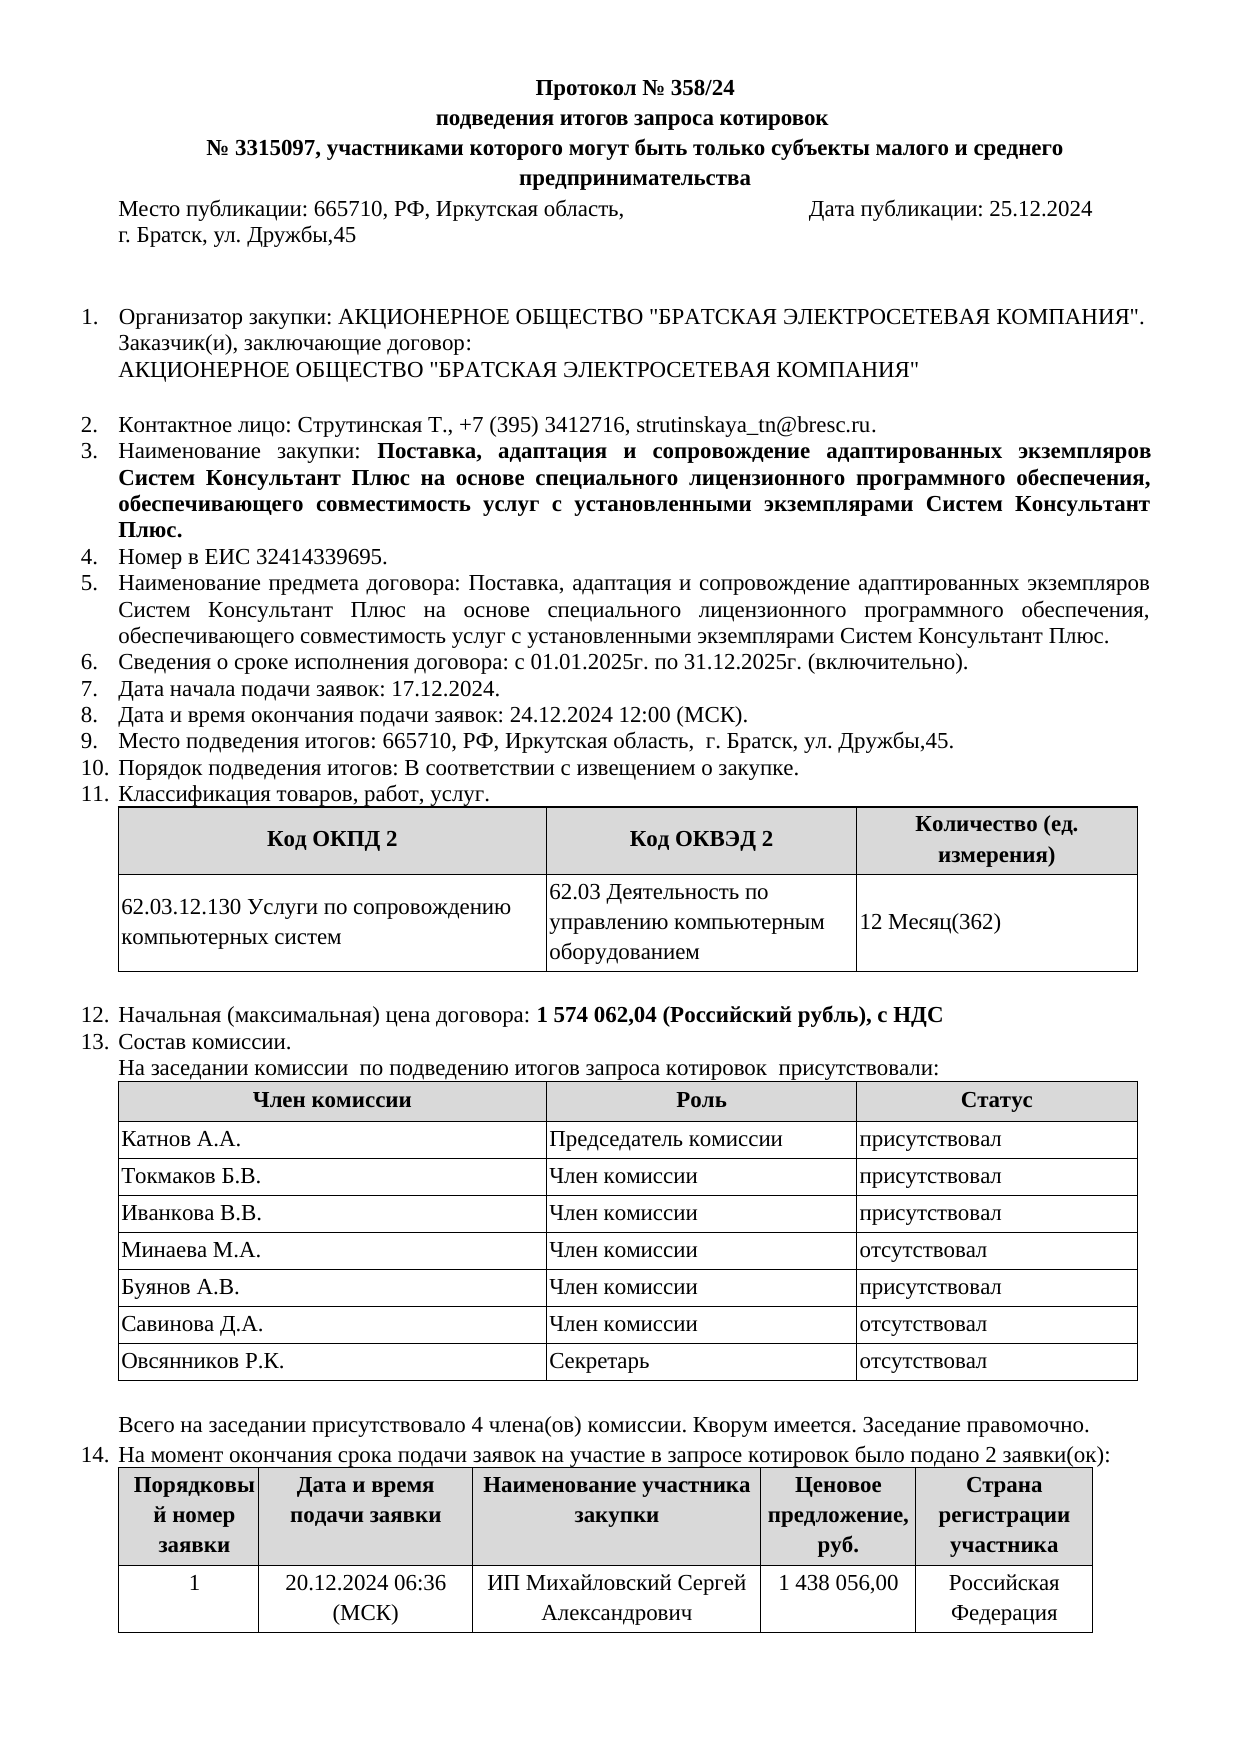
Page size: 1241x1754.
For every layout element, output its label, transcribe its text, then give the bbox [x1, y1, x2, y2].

list Дата и время окончания подачи заявок: 24.12.2024 12:00 (МСК). [81, 701, 1152, 727]
table_header Код ОКПД 2 [119, 808, 546, 874]
table_cell Токмаков Б.В. [119, 1159, 546, 1195]
table_header Член комиссии [119, 1082, 546, 1121]
table_cell 62.03.12.130 Услуги по сопровождению компьютерных систем [119, 875, 546, 971]
list Номер в ЕИС 32414339695. [81, 543, 1152, 569]
table_cell 62.03 Деятельность по управлению компьютерным оборудованием [547, 875, 856, 971]
list Дата начала подачи заявок: 17.12.2024. [81, 675, 1152, 701]
table_header Ценовое предложение, руб. [761, 1468, 915, 1565]
table_cell присутствовал [857, 1196, 1137, 1232]
table_cell отсутствовал [857, 1344, 1137, 1380]
table_cell Член комиссии [547, 1307, 856, 1343]
list Состав комиссии. На заседании комиссии по подведению итогов запроса котировок присутствовали: [81, 1028, 1152, 1081]
table_cell Председатель комиссии [547, 1122, 856, 1158]
table_header Порядковый номер заявки [119, 1468, 258, 1565]
table_header Наименование участника закупки [473, 1468, 760, 1565]
table_header Дата публикации: 25.12.2024 [709, 195, 1104, 274]
table_cell присутствовал [857, 1159, 1137, 1195]
list Место подведения итогов: 665710, РФ, Иркутская область, г. Братск, ул. Дружбы,45. [81, 727, 1152, 754]
table_cell Член комиссии [547, 1270, 856, 1306]
table_cell Член комиссии [547, 1159, 856, 1195]
table_cell Савинова Д.А. [119, 1307, 546, 1343]
list На момент окончания срока подачи заявок на участие в запросе котировок было подано 2 заявки(ок): [81, 1441, 1152, 1467]
text подведения итогов запроса котировок № 3315097, участниками которого могут быть только субъекты малого и среднего предпринимательства [118, 104, 1152, 191]
text Всего на заседании присутствовало 4 члена(ов) комиссии. Кворум имеется. Заседание правомочно. [118, 1411, 1152, 1437]
table_cell 12 Месяц(362) [857, 875, 1137, 971]
table_cell Член комиссии [547, 1233, 856, 1269]
table_cell ИП Михайловский Сергей Александрович [473, 1566, 760, 1632]
table_cell Минаева М.А. [119, 1233, 546, 1269]
table_cell Буянов А.В. [119, 1270, 546, 1306]
table_cell отсутствовал [857, 1307, 1137, 1343]
table_header Роль [547, 1082, 856, 1121]
table_cell 1 438 056,00 [761, 1566, 915, 1632]
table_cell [916, 1566, 1092, 1632]
table_cell Овсянников Р.К. [119, 1344, 546, 1380]
table_cell Секретарь [547, 1344, 856, 1380]
list Порядок подведения итогов: В соответствии с извещением о закупке. [81, 754, 1152, 780]
table_header АКЦИОНЕРНОЕ ОБЩЕСТВО "БРАТСКАЯ ЭЛЕКТРОСЕТЕВАЯ КОМПАНИЯ" [107, 356, 1104, 382]
table_cell 20.12.2024 06:36 (МСК) [259, 1566, 472, 1632]
table_header Страна регистрации участника [916, 1468, 1092, 1565]
table_header Количество (ед. измерения) [857, 808, 1137, 874]
table_header Код ОКВЭД 2 [547, 808, 856, 874]
table_cell присутствовал [857, 1122, 1137, 1158]
table_header Дата и время подачи заявки [259, 1468, 472, 1565]
table_cell Катнов А.А. [119, 1122, 546, 1158]
list Контактное лицо: Струтинская Т., +7 (395) 3412716, strutinskaya_tn@bresc.ru. [81, 411, 1152, 437]
table_cell 1 [119, 1566, 258, 1632]
list Наименование предмета договора: Поставка, адаптация и сопровождение адаптированных экземпляров Систем Консультант Плюс на основе специального лицензионного программного обеспечения, обеспечивающего совместимость услуг с установленными экземплярами Систем Консультант Плюс. [81, 569, 1152, 648]
text Протокол № 358/24 [118, 74, 1152, 100]
list Начальная (максимальная) цена договора: 1 574 062,04 (Российский рубль), с НДС [81, 1001, 1152, 1028]
table_header Место публикации: 665710, РФ, Иркутская область, г. Братск, ул. Дружбы,45 [107, 195, 709, 274]
table_cell присутствовал [857, 1270, 1137, 1306]
table_cell Член комиссии [547, 1196, 856, 1232]
list Сведения о сроке исполнения договора: с 01.01.2025г. по 31.12.2025г. (включительно). [81, 648, 1152, 675]
table_header Статус [857, 1082, 1137, 1121]
table_cell Иванкова В.В. [119, 1196, 546, 1232]
list Организатор закупки: АКЦИОНЕРНОЕ ОБЩЕСТВО "БРАТСКАЯ ЭЛЕКТРОСЕТЕВАЯ КОМПАНИЯ". [81, 303, 1152, 329]
table_cell отсутствовал [857, 1233, 1137, 1269]
text Заказчик(и), заключающие договор: [118, 329, 1152, 356]
list Наименование закупки: Поставка, адаптация и сопровождение адаптированных экземпляров Систем Консультант Плюс на основе специального лицензионного программного обеспечения, обеспечивающего совместимость услуг с установленными экземплярами Систем Консультант Плюс. [81, 437, 1152, 543]
list Классификация товаров, работ, услуг. [81, 780, 1152, 806]
